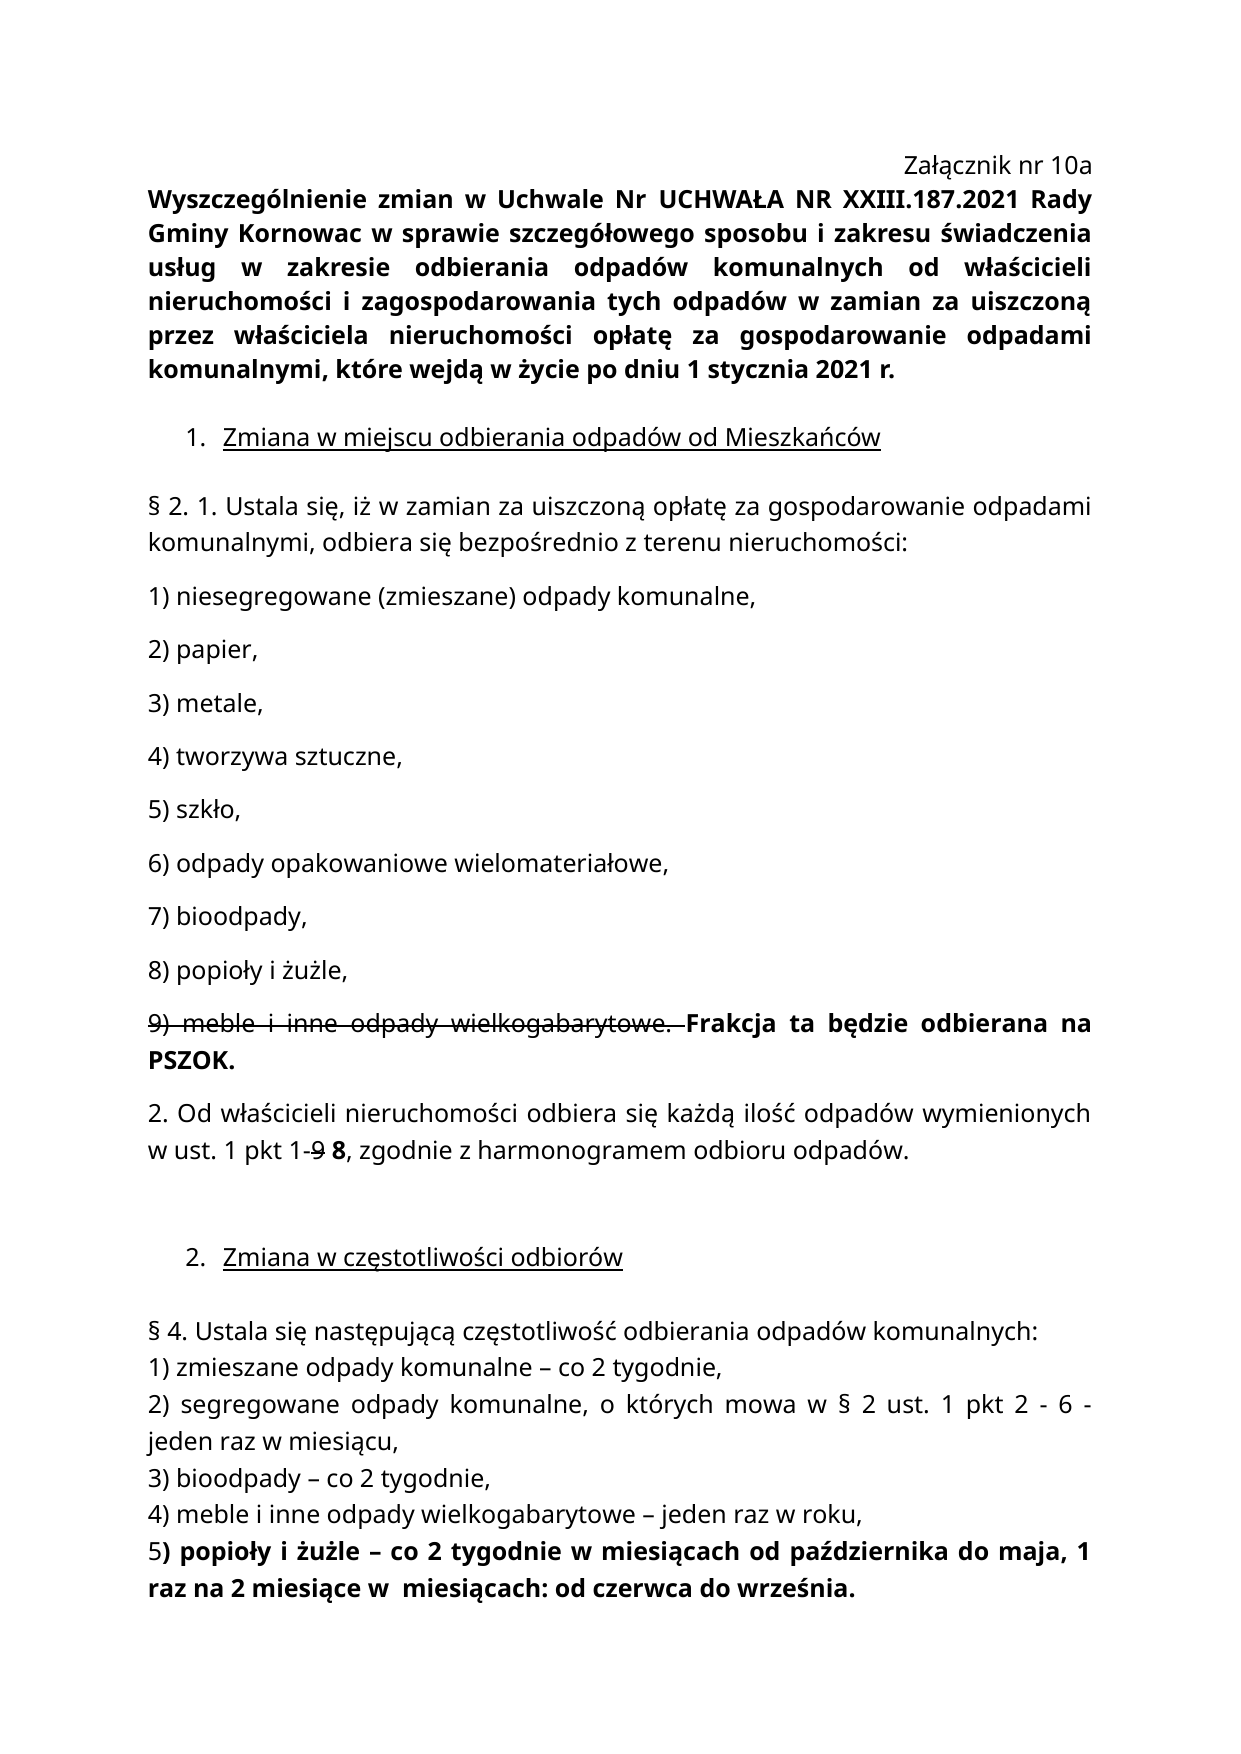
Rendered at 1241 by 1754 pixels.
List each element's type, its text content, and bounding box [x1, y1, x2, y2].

list 5) popioły i żużle – co 2 tygodnie w miesiącach od października do maja, 1 raz na 2 miesiące w miesiącach: od czerwca do września. [148, 1534, 1093, 1605]
text 9) meble i inne odpady wielkogabarytowe. Frakcja ta będzie odbierana na PSZOK. [148, 1006, 1093, 1077]
text 1) niesegregowane (zmieszane) odpady komunalne, [148, 578, 1093, 612]
list § 4. Ustala się następującą częstotliwość odbierania odpadów komunalnych: [148, 1313, 1093, 1347]
text 3) metale, [148, 685, 1093, 719]
list 1) zmieszane odpady komunalne – co 2 tygodnie, [148, 1350, 1093, 1384]
text 8) popioły i żużle, [148, 952, 1093, 987]
text 2. Od właścicieli nieruchomości odbiera się każdą ilość odpadów wymienionych w ust. 1 pkt 1-9 8, zgodnie z harmonogramem odbioru odpadów. [148, 1096, 1093, 1167]
list Zmiana w częstotliwości odbiorów [185, 1240, 1093, 1274]
list 3) bioodpady – co 2 tygodnie, [148, 1460, 1093, 1494]
list 2) segregowane odpady komunalne, o których mowa w § 2 ust. 1 pkt 2 - 6 - jeden raz w miesiącu, [148, 1387, 1093, 1458]
text Wyszczególnienie zmian w Uchwale Nr UCHWAŁA NR XXIII.187.2021 Rady Gminy Kornowac w sprawie szczegółowego sposobu i zakresu świadczenia usług w zakresie odbierania odpadów komunalnych od właścicieli nieruchomości i zagospodarowania tych odpadów w zamian za uiszczoną przez właściciela nieruchomości opłatę za gospodarowanie odpadami komunalnymi, które wejdą w życie po dniu 1 stycznia 2021 r. [322, 352, 1093, 386]
text Załącznik nr 10a [148, 148, 1093, 182]
list 4) meble i inne odpady wielkogabarytowe – jeden raz w roku, [148, 1497, 1093, 1531]
text § 2. 1. Ustala się, iż w zamian za uiszczoną opłatę za gospodarowanie odpadami komunalnymi, odbiera się bezpośrednio z terenu nieruchomości: [148, 488, 1093, 559]
text 6) odpady opakowaniowe wielomateriałowe, [148, 846, 1093, 880]
text 7) bioodpady, [148, 899, 1093, 933]
text 4) tworzywa sztuczne, [148, 739, 1093, 773]
text 5) szkło, [148, 792, 1093, 826]
list Zmiana w miejscu odbierania odpadów od Mieszkańców [185, 420, 1093, 454]
text 2) papier, [148, 632, 1093, 666]
